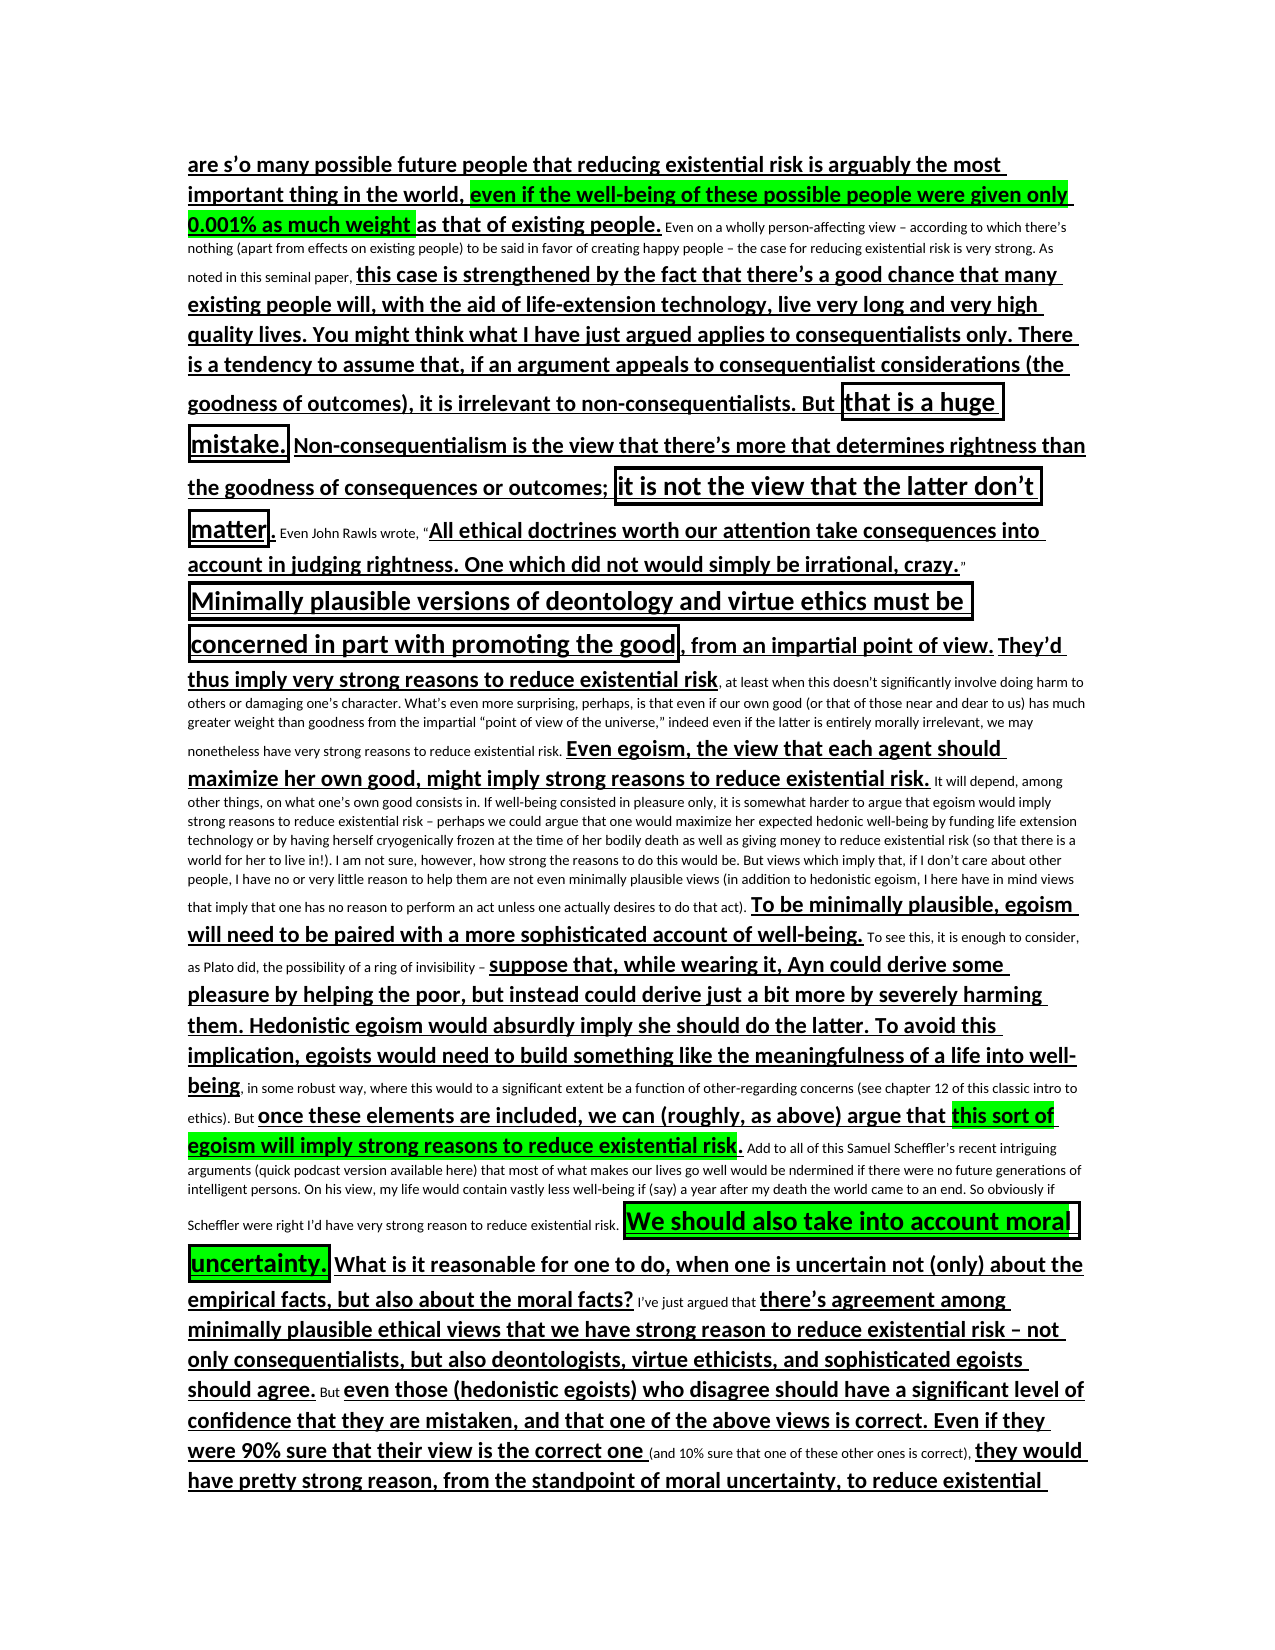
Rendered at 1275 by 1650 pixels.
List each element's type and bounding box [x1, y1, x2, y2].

text [187, 150, 1087, 1494]
